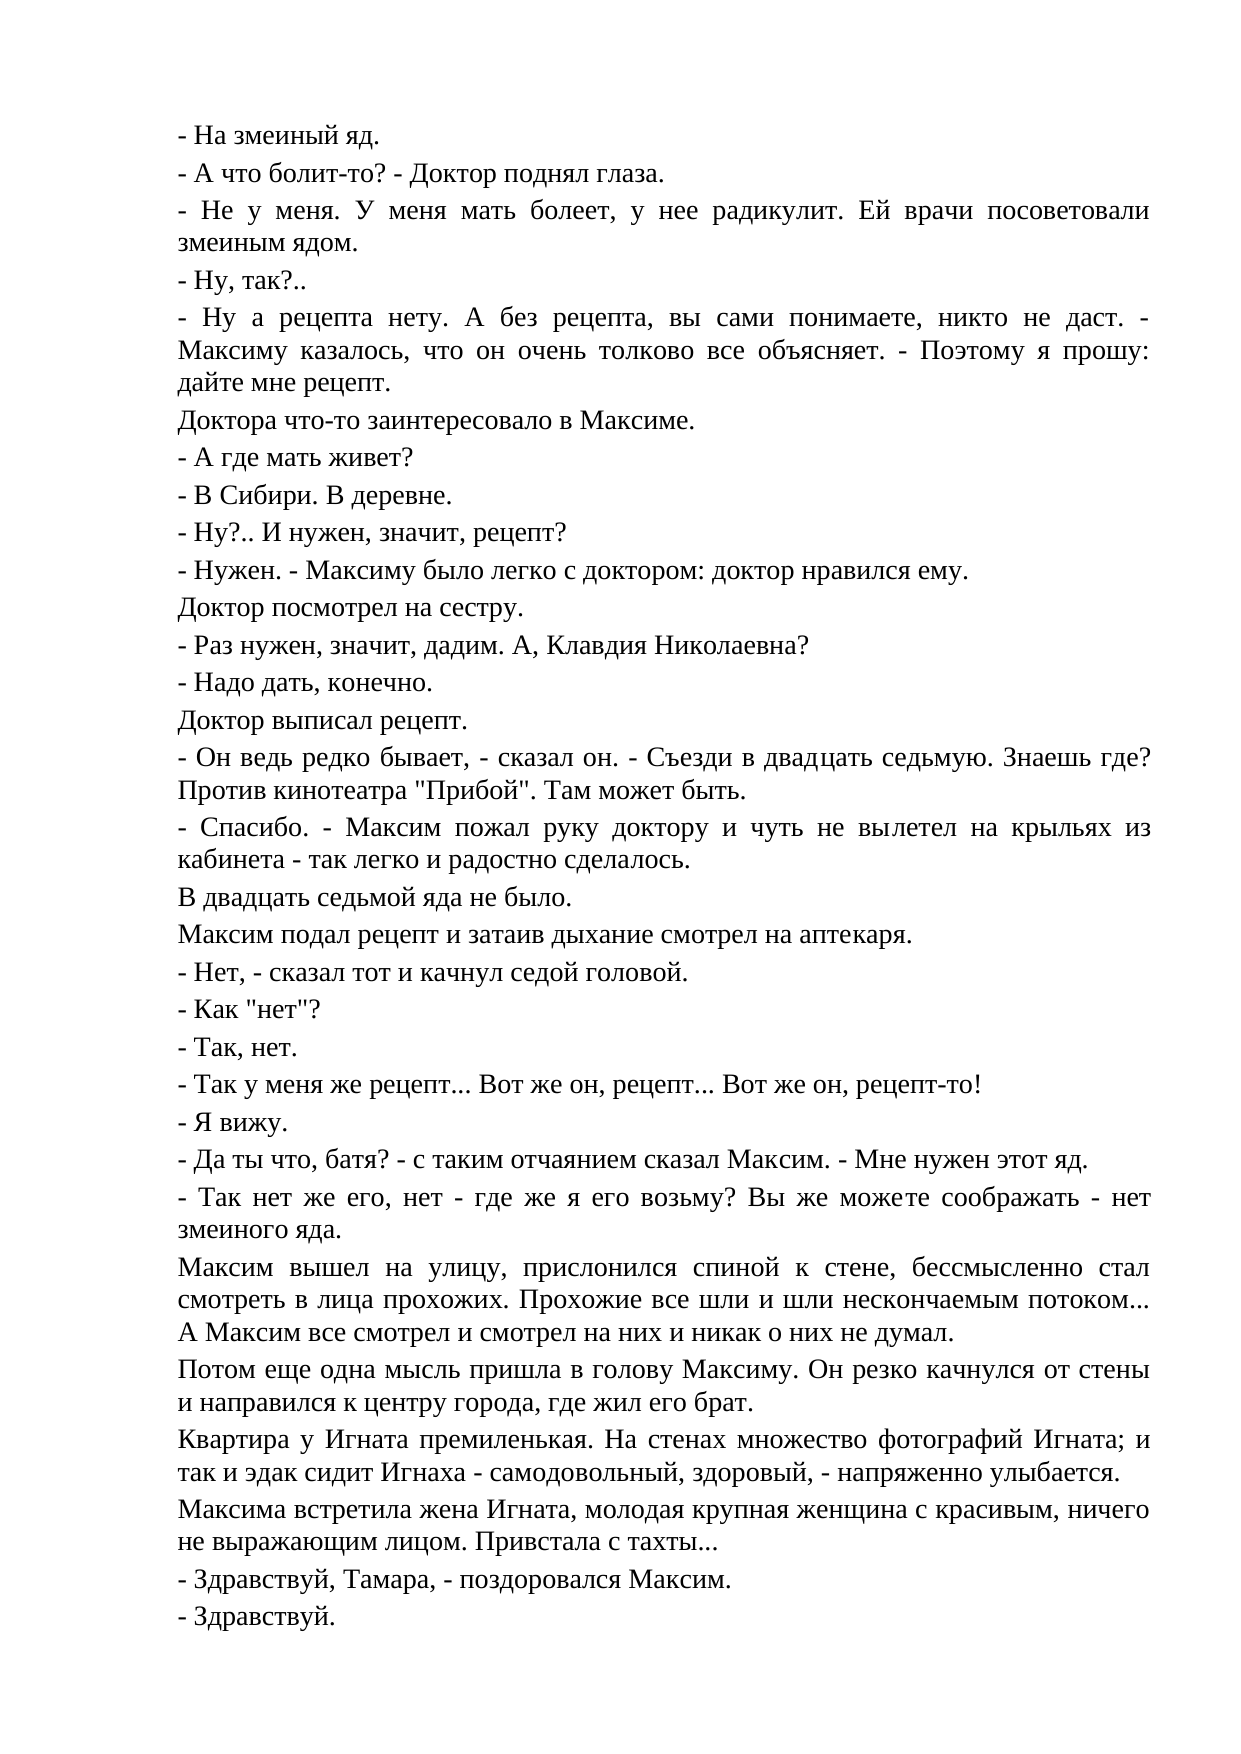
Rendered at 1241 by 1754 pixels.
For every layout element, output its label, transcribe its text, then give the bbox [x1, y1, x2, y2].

text Доктор выписал рецепт. [177, 703, 1152, 735]
text - Он ведь редко бывает, - сказал он. - Съезди в двадцать седьмую. Знаешь где? Против кинотеатра "Прибой". Там может быть. [177, 740, 1152, 805]
text - Здравствуй. [177, 1599, 1152, 1632]
text - А что болит-то? - Доктор поднял глаза. [177, 156, 1152, 188]
text - Так, нет. [177, 1030, 1152, 1062]
text - Не у меня. У меня мать болеет, у нее радикулит. Ей врачи посоветовали змеиным ядом. [177, 193, 1152, 258]
text - В Сибири. В деревне. [177, 478, 1152, 510]
text - На змеиный яд. [177, 118, 1152, 151]
text Потом еще одна мысль пришла в голову Максиму. Он резко качнулся от стены и направился к центру города, где жил его брат. [177, 1352, 1152, 1417]
text Максима встретила жена Игната, молодая крупная женщина с красивым, ничего не выражающим лицом. Привстала с тахты... [177, 1492, 1152, 1557]
text - Здравствуй, Тамара, - поздоровался Максим. [177, 1562, 1152, 1594]
text В двадцать седьмой яда не было. [177, 880, 1152, 912]
text - Спасибо. - Максим пожал руку доктору и чуть не вылетел на крыльях из кабинета - так легко и радостно сделалось. [177, 810, 1152, 875]
text - Нужен. - Максиму было легко с доктором: доктор нравился ему. [177, 553, 1152, 585]
text Максим подал рецепт и затаив дыхание смотрел на аптекаря. [177, 918, 1152, 950]
text - Ну?.. И нужен, значит, рецепт? [177, 515, 1152, 548]
text Максим вышел на улицу, прислонился спиной к стене, бессмысленно стал смотреть в лица прохожих. Прохожие все шли и шли нескончаемым потоком... А Максим все смотрел и смотрел на них и никак о них не думал. [177, 1250, 1152, 1347]
text - Так нет же его, нет - где же я его возьму? Вы же можете соображать - нет змеиного яда. [177, 1180, 1152, 1245]
text - Так у меня же рецепт... Вот же он, рецепт... Вот же он, рецепт-то! [177, 1068, 1152, 1100]
text - Да ты что, батя? - с таким отчаянием сказал Максим. - Мне нужен этот яд. [177, 1143, 1152, 1175]
text - Я вижу. [177, 1105, 1152, 1137]
text - Ну, так?.. [177, 263, 1152, 295]
text Квартира у Игната премиленькая. На стенах множество фотографий Игната; и так и эдак сидит Игнаха - самодовольный, здоровый, - напряженно улыбается. [177, 1422, 1152, 1487]
text - Ну а рецепта нету. А без рецепта, вы сами понимаете, никто не даст. - Максиму казалось, что он очень толково все объясняет. - Поэтому я прошу: дайте мне рецепт. [177, 301, 1152, 398]
text - Надо дать, конечно. [177, 665, 1152, 698]
text - Раз нужен, значит, дадим. А, Клавдия Николаевна? [177, 628, 1152, 660]
text Доктор посмотрел на сестру. [177, 590, 1152, 623]
text Доктора что-то заинтересовало в Максиме. [177, 403, 1152, 435]
text - А где мать живет? [177, 440, 1152, 473]
text - Нет, - сказал тот и качнул седой головой. [177, 955, 1152, 987]
text - Как "нет"? [177, 993, 1152, 1025]
